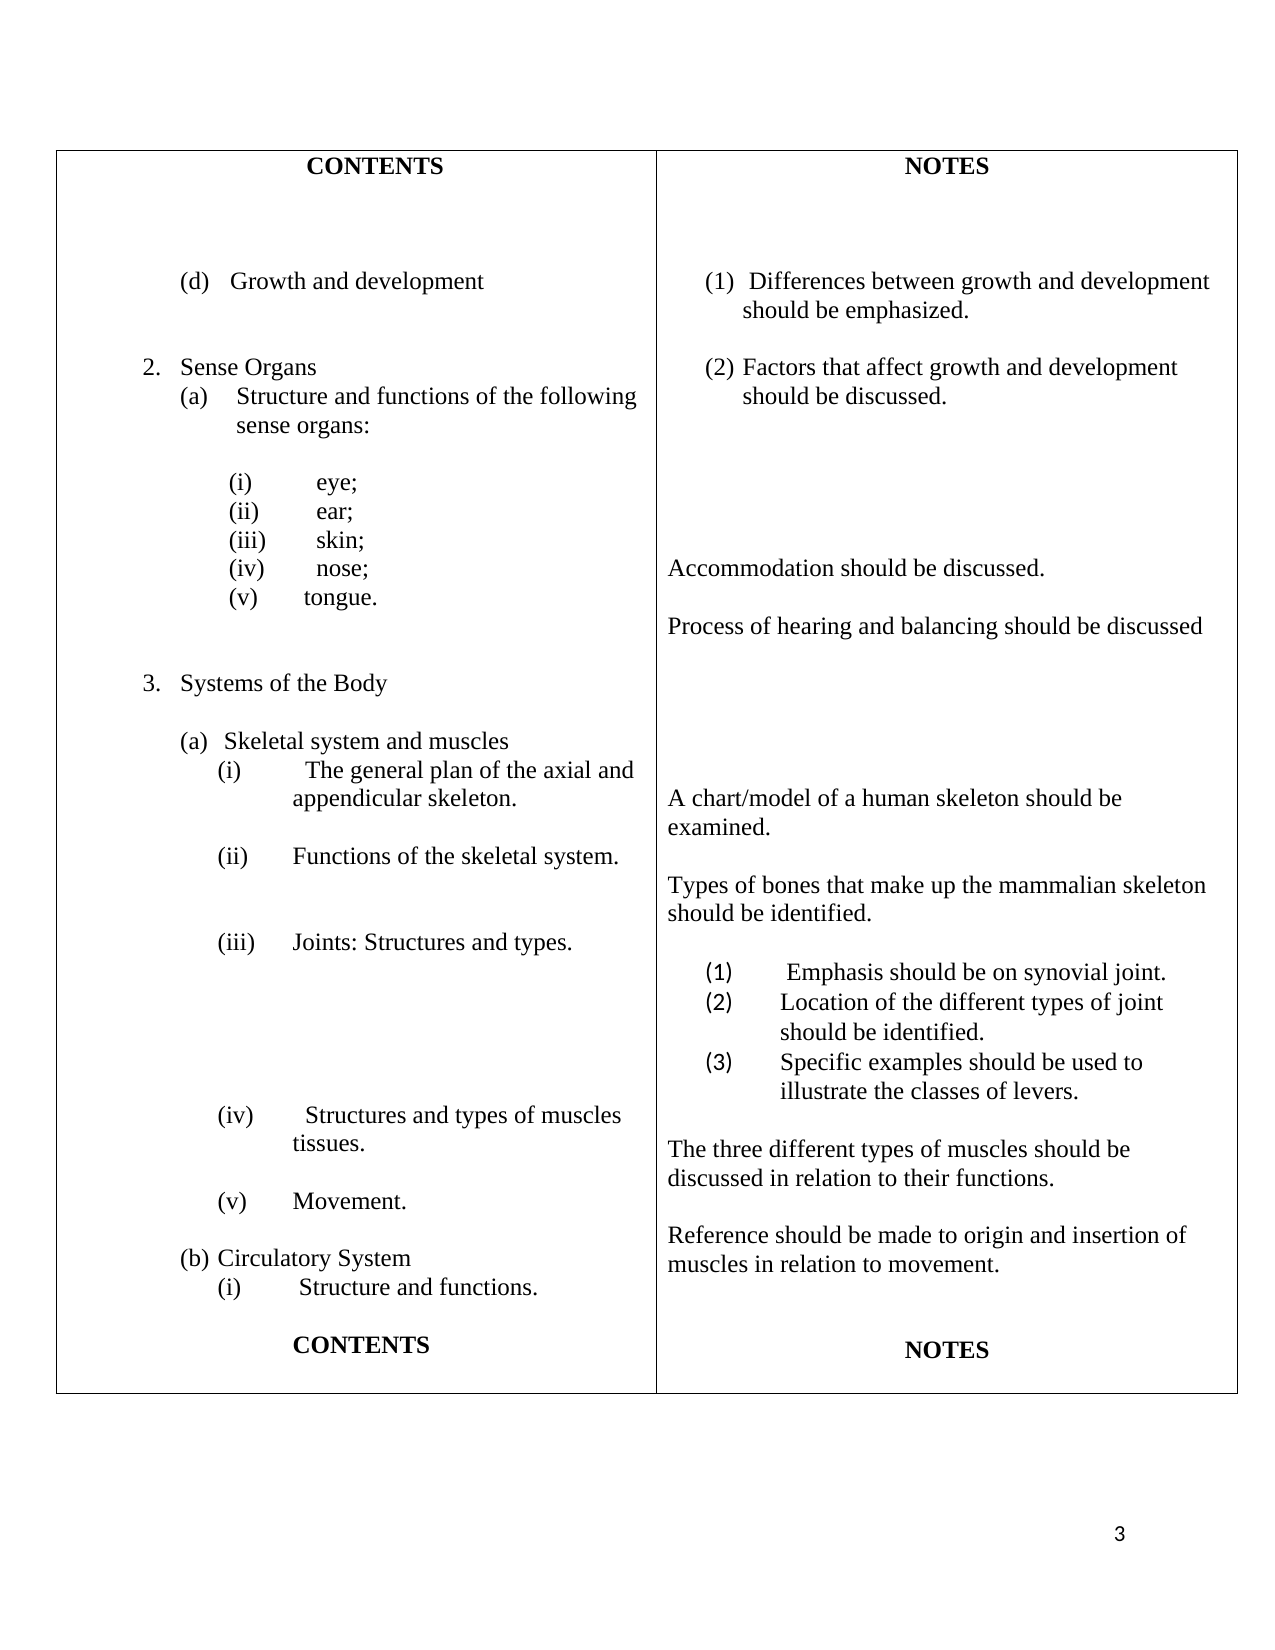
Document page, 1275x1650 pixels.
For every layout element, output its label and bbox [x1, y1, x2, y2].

table_cell [657, 151, 1237, 1393]
table_cell [57, 151, 656, 1393]
